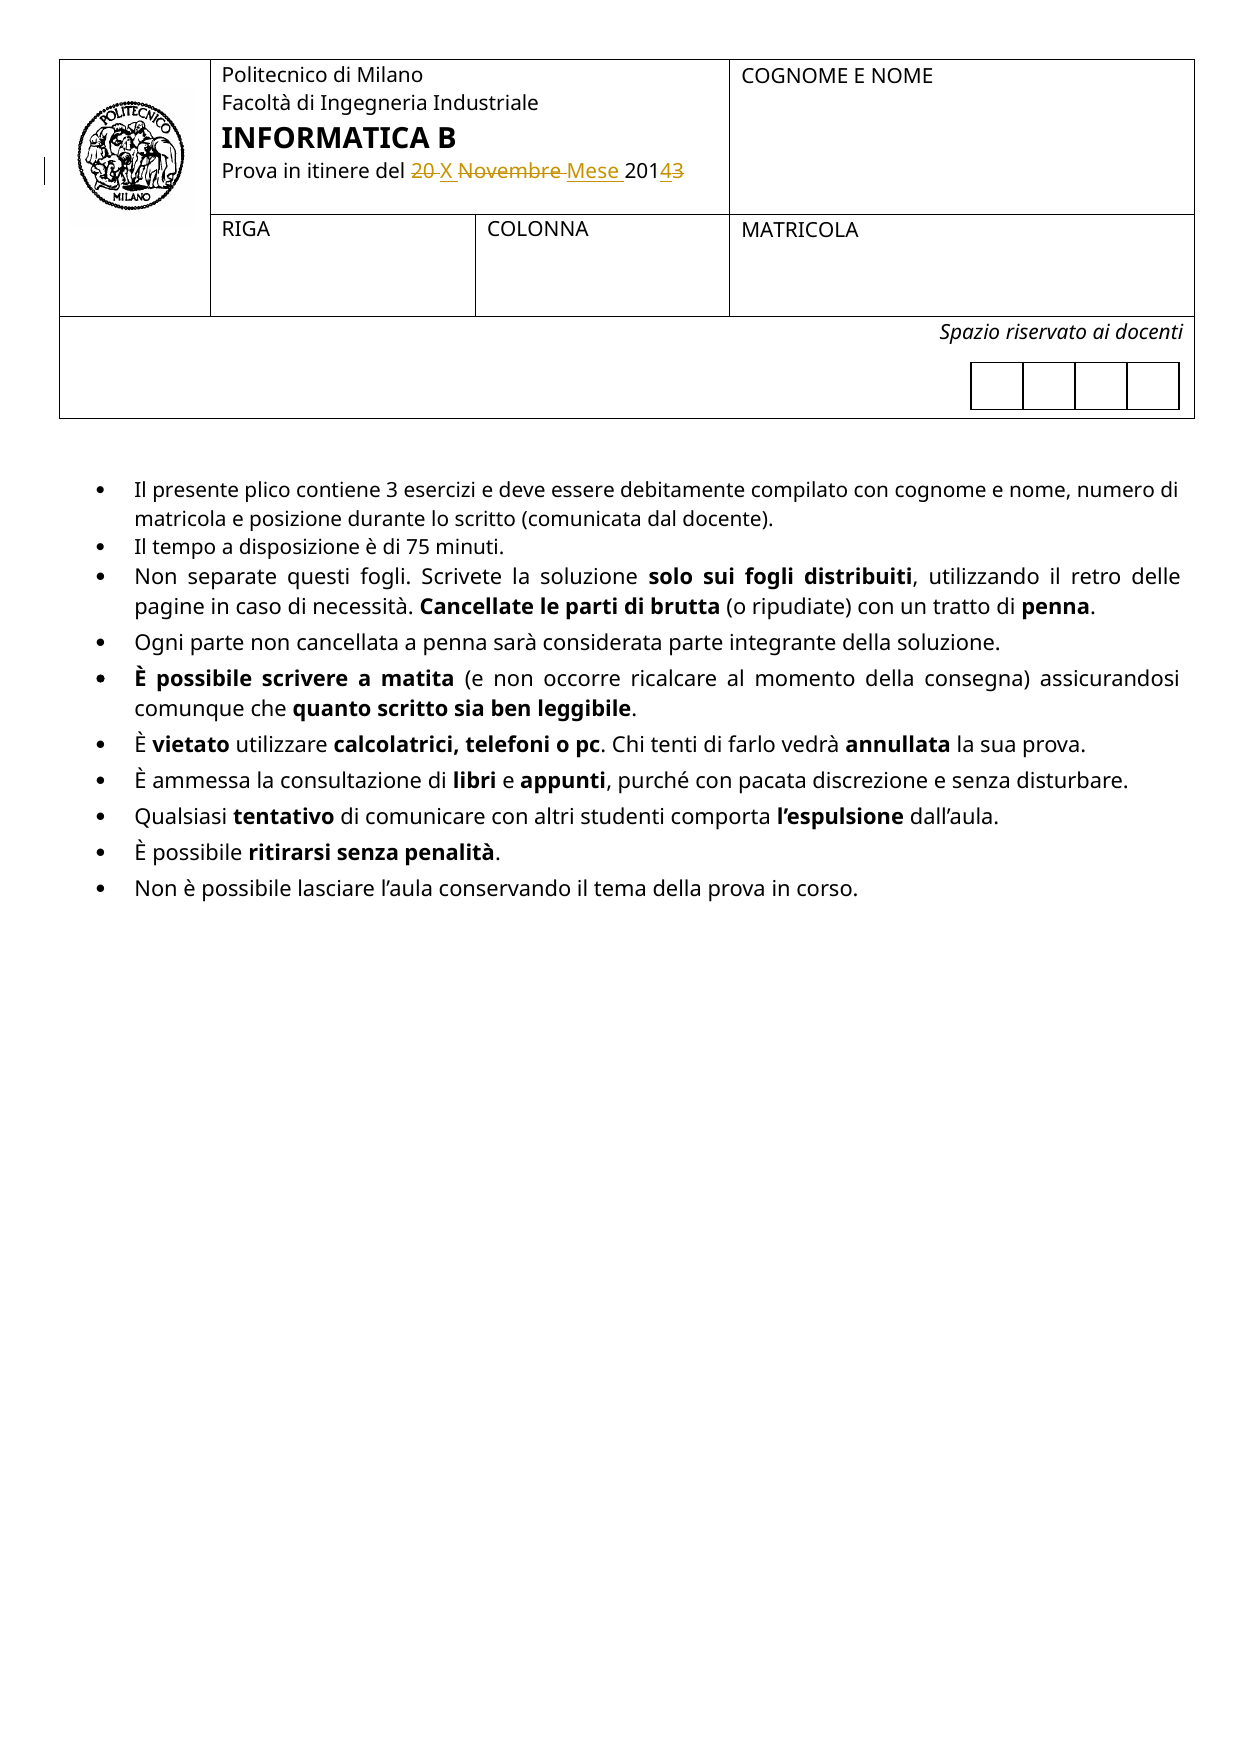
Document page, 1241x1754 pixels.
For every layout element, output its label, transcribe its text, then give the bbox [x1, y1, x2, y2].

list Non è possibile lasciare l’aula conservando il tema della prova in corso. [97, 873, 1181, 903]
list È ammessa la consultazione di libri e appunti, purché con pacata discrezione e senza disturbare. [97, 765, 1181, 794]
table_cell COLONNA [476, 215, 729, 316]
table_header [60, 60, 210, 316]
list Qualsiasi tentativo di comunicare con altri studenti comporta l’espulsione dall’aula. [97, 801, 1181, 831]
list Ogni parte non cancellata a penna sarà considerata parte integrante della soluzione. [97, 627, 1181, 657]
list È possibile ritirarsi senza penalità. [97, 837, 1181, 867]
list Il presente plico contiene 3 esercizi e deve essere debitamente compilato con cognome e nome, numero di matricola e posizione durante lo scritto (comunicata dal docente). [97, 476, 1181, 532]
list È possibile scrivere a matita (e non occorre ricalcare al momento della consegna) assicurandosi comunque che quanto scritto sia ben leggibile. [97, 663, 1181, 722]
list Non separate questi fogli. Scrivete la soluzione solo sui fogli distribuiti, utilizzando il retro delle pagine in caso di necessità. Cancellate le parti di brutta (o ripudiate) con un tratto di penna. [97, 561, 1181, 621]
table_cell RIGA [211, 215, 475, 316]
table_cell MATRICOLA [730, 215, 1194, 316]
table_header Politecnico di Milano Facoltà di Ingegneria Industriale INFORMATICA B Prova in itinere del 201 [211, 60, 729, 213]
table_cell Spazio riservato ai docenti [60, 317, 1194, 418]
table_header COGNOME E NOME [730, 60, 1194, 213]
list Il tempo a disposizione è di 75 minuti. [97, 532, 1181, 561]
list È vietato utilizzare calcolatrici, telefoni o pc. Chi tenti di farlo vedrà annullata la sua prova. [97, 729, 1181, 758]
